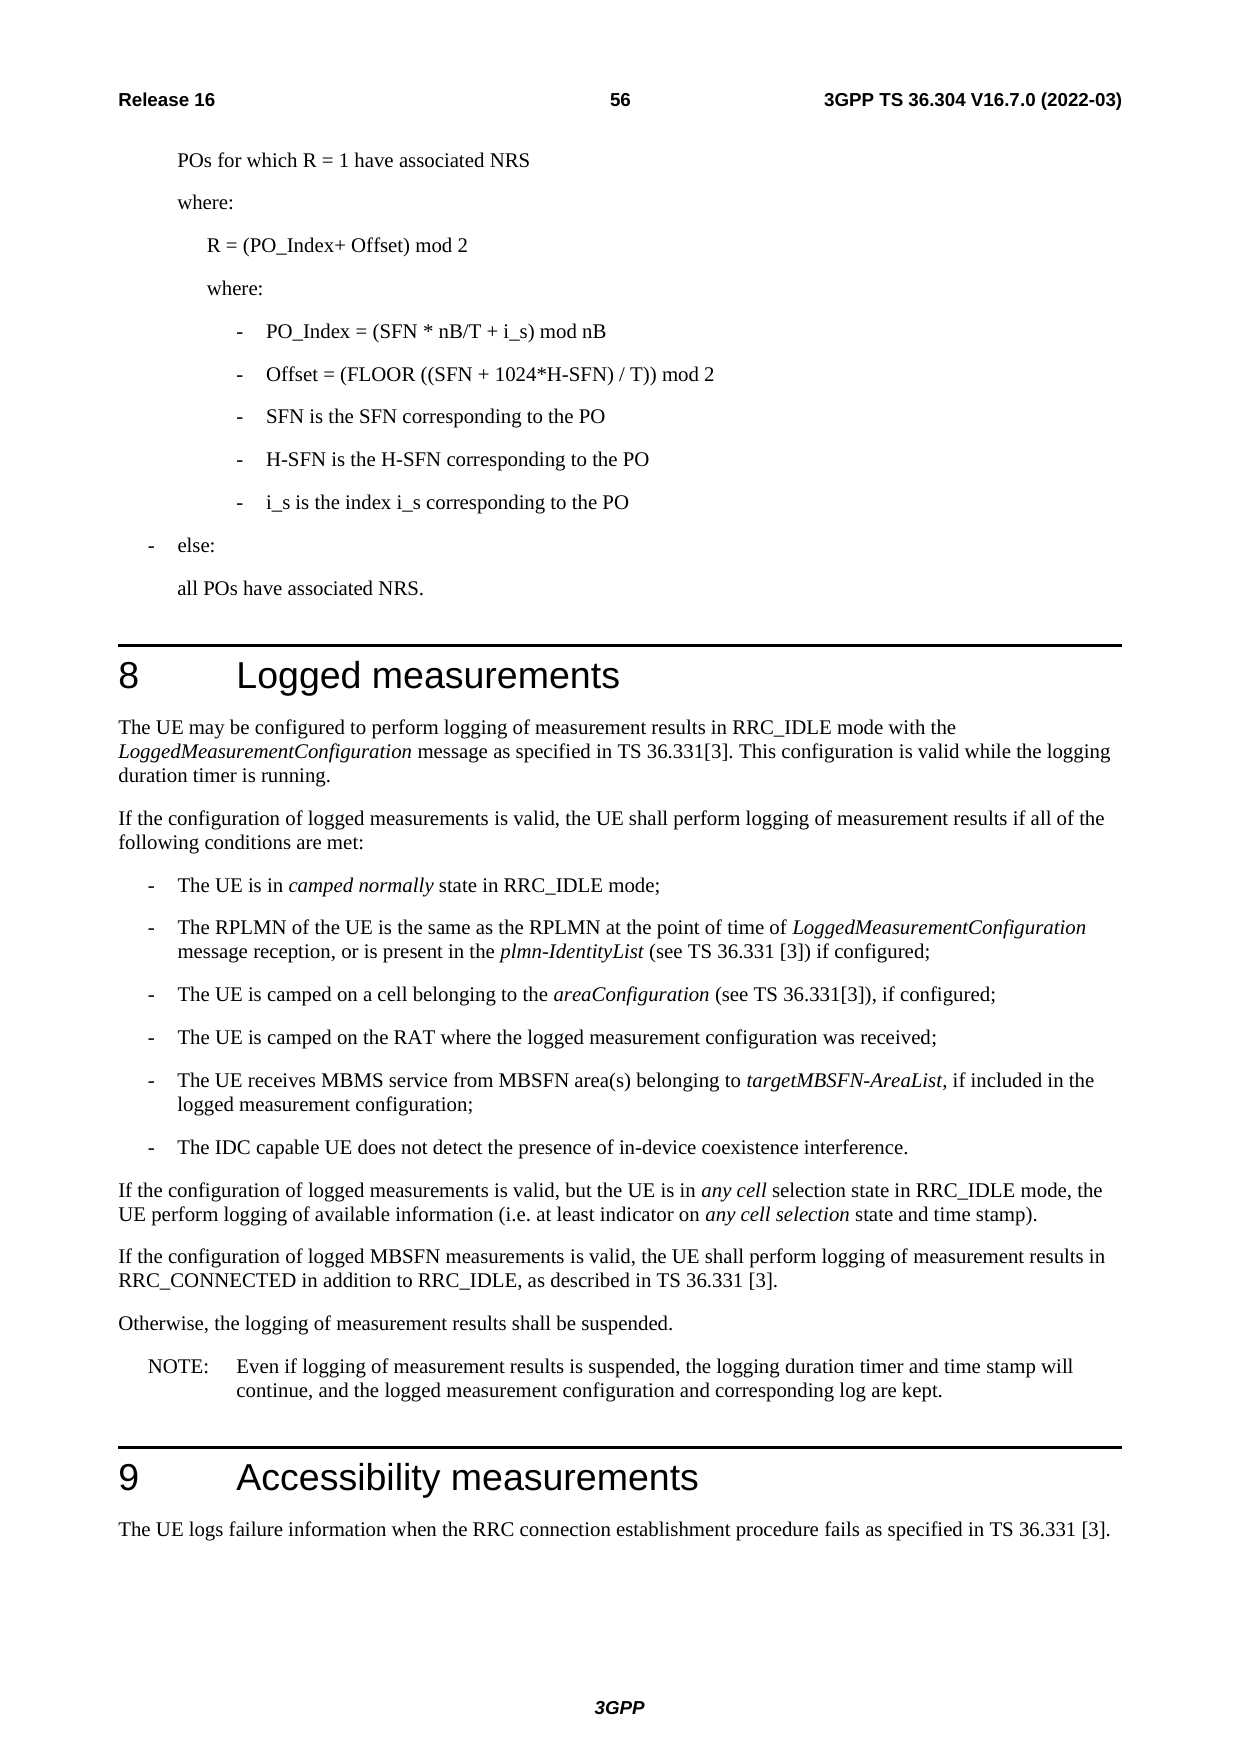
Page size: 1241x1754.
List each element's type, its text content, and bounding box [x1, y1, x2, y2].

text The UE logs failure information when the RRC connection establishment procedure fails as specified in TS 36.331 [3]. [118, 1517, 1122, 1541]
text - PO_Index = (SFN * nB/T + i_s) mod nB [236, 319, 1122, 343]
text - H-SFN is the H-SFN corresponding to the PO [236, 447, 1122, 471]
subtitle 9 Accessibility measurements [118, 1449, 1122, 1498]
text POs for which R = 1 have associated NRS [177, 147, 1122, 172]
text - The UE receives MBMS service from MBSFN area(s) belonging to targetMBSFN-AreaList, if included in the logged measurement configuration; [148, 1068, 1122, 1116]
text - SFN is the SFN corresponding to the PO [236, 404, 1122, 428]
text - else: [148, 533, 1122, 557]
subtitle 8 Logged measurements [118, 647, 1122, 696]
text all POs have associated NRS. [177, 576, 1122, 600]
text If the configuration of logged measurements is valid, the UE shall perform logging of measurement results if all of the following conditions are met: [118, 806, 1122, 854]
text If the configuration of logged MBSFN measurements is valid, the UE shall perform logging of measurement results in RRC_CONNECTED in addition to RRC_IDLE, as described in TS 36.331 [3]. [118, 1244, 1122, 1292]
text R = (PO_Index+ Offset) mod 2 [207, 233, 1122, 257]
text Otherwise, the logging of measurement results shall be suspended. [118, 1311, 1122, 1335]
text where: [177, 190, 1122, 214]
text - The UE is camped on the RAT where the logged measurement configuration was received; [148, 1025, 1122, 1049]
text The UE may be configured to perform logging of measurement results in RRC_IDLE mode with the LoggedMeasurementConfiguration message as specified in TS 36.331[3]. This configuration is valid while the logging duration timer is running. [118, 715, 1122, 787]
text - Offset = (FLOOR ((SFN + 1024*H-SFN) / T)) mod 2 [236, 362, 1122, 386]
text - The RPLMN of the UE is the same as the RPLMN at the point of time of LoggedMeasurementConfiguration message reception, or is present in the plmn-IdentityList (see TS 36.331 [3]) if configured; [148, 915, 1122, 963]
text - i_s is the index i_s corresponding to the PO [236, 490, 1122, 514]
text - The IDC capable UE does not detect the presence of in-device coexistence interference. [148, 1135, 1122, 1159]
text - The UE is camped on a cell belonging to the areaConfiguration (see TS 36.331[3]), if configured; [148, 982, 1122, 1006]
text NOTE: Even if logging of measurement results is suspended, the logging duration timer and time stamp will continue, and the logged measurement configuration and corresponding log are kept. [148, 1354, 1122, 1402]
text where: [207, 276, 1122, 300]
text If the configuration of logged measurements is valid, but the UE is in any cell selection state in RRC_IDLE mode, the UE perform logging of available information (i.e. at least indicator on any cell selection state and time stamp). [118, 1177, 1122, 1226]
text - The UE is in camped normally state in RRC_IDLE mode; [148, 872, 1122, 897]
